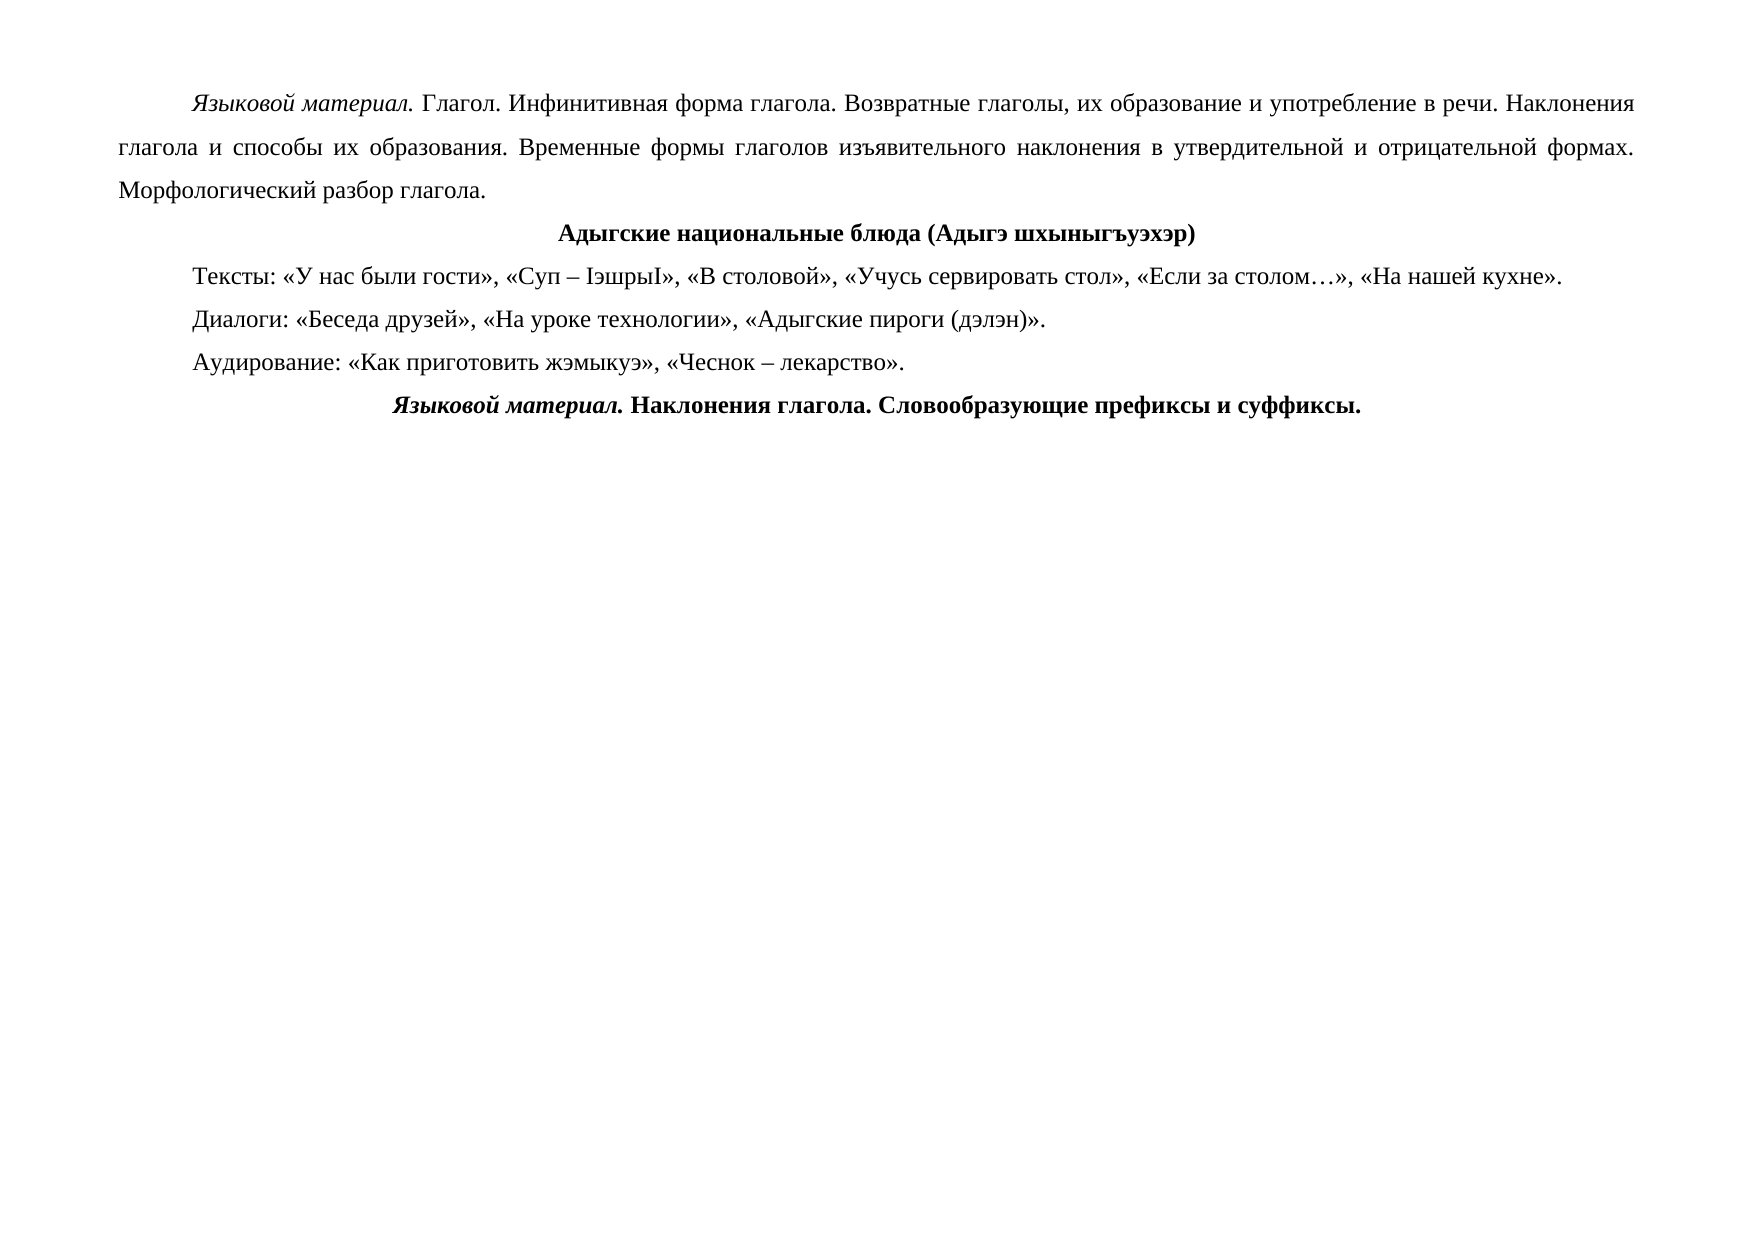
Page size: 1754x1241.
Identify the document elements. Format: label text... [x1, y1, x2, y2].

text Диалоги: «Беседа друзей», «На уроке технологии», «Адыгские пироги (дэлэн)». [118, 304, 1636, 333]
text Тексты: «У нас были гости», «Суп – IэшрыI», «В столовой», «Учусь сервировать стол», «Если за столом…», «На нашей кухне». [118, 261, 1636, 290]
text Аудирование: «Как приготовить жэмыкуэ», «Чеснок – лекарство». [118, 347, 1636, 376]
text Языковой материал. Глагол. Инфинитивная форма глагола. Возвратные глаголы, их образование и употребление в речи. Наклонения глагола и способы их образования. Временные формы глаголов изъявительного наклонения в утвердительной и отрицательной формах. Морфологический разбор глагола. [118, 88, 1636, 203]
text Адыгские национальные блюда (Адыгэ шхыныгъуэхэр) [118, 218, 1636, 247]
subtitle Языковой материал. Наклонения глагола. Словообразующие префиксы и суффиксы. [118, 390, 1636, 419]
